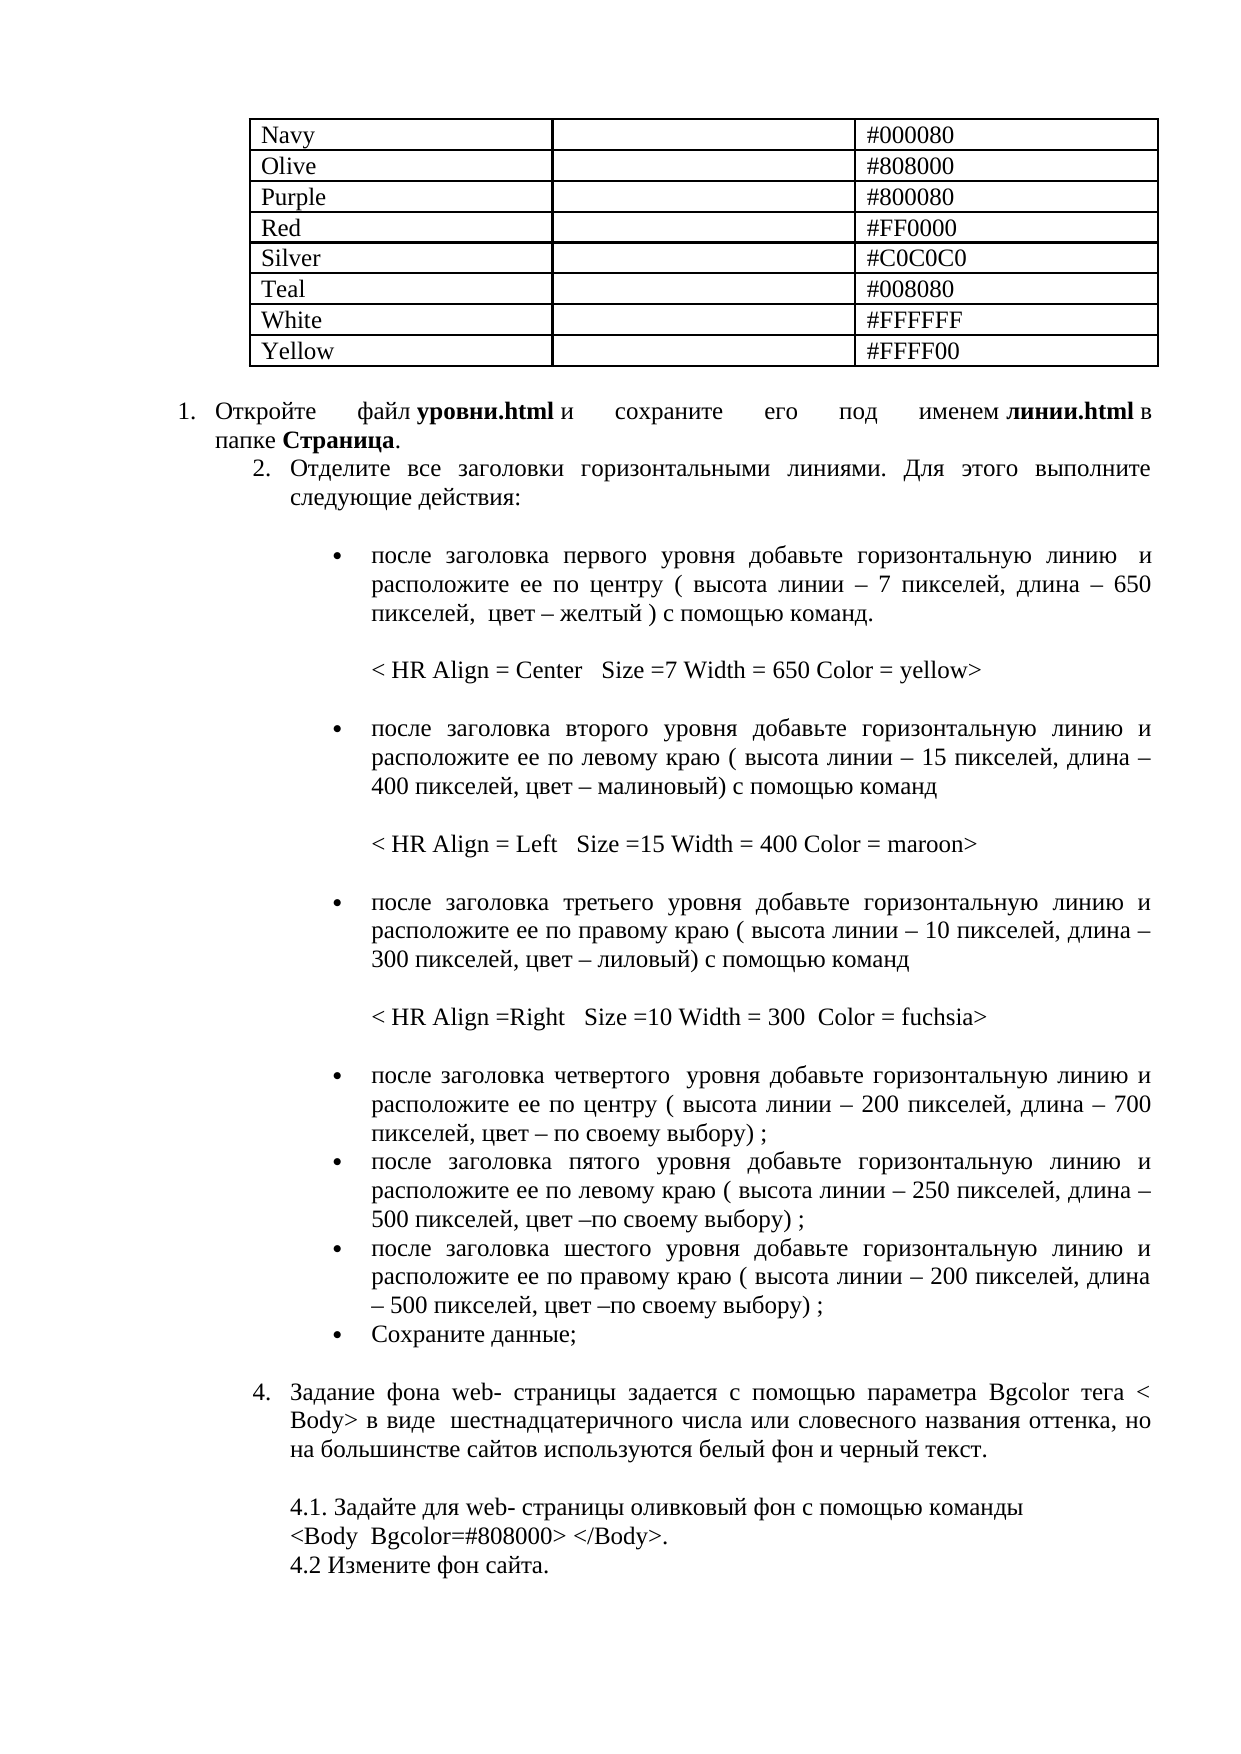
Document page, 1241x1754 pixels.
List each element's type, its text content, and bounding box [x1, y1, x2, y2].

table_cell #C0C0C0 [856, 244, 1157, 272]
table_cell [554, 244, 854, 272]
text <Body Bgcolor=#808000> </Body>. [290, 1521, 1152, 1550]
text 4.1. Задайте для web- страницы оливковый фон с помощью команды [290, 1492, 1152, 1521]
table_cell Navy [251, 120, 551, 149]
table_cell #FF0000 [856, 213, 1157, 241]
list Откройте файл уровни.html и сохраните его под именем линии.html в папке Страница. [177, 396, 1152, 453]
table_cell [554, 274, 854, 303]
table_cell Red [251, 213, 551, 241]
table_cell #FFFFFF [856, 305, 1157, 334]
table_cell White [251, 305, 551, 334]
table_cell #FFFF00 [856, 336, 1157, 365]
table_cell [554, 151, 854, 180]
text 4.2 Измените фон сайта. [290, 1550, 1152, 1578]
list после заголовка третьего уровня добавьте горизонтальную линию и расположите ее по правому краю ( высота линии – 10 пикселей, длина – 300 пикселей, цвет – лиловый) с помощью команд [333, 887, 1152, 973]
table_cell Purple [251, 182, 551, 211]
list Отделите все заголовки горизонтальными линиями. Для этого выполните следующие действия: [252, 453, 1152, 511]
list после заголовка второго уровня добавьте горизонтальную линию и расположите ее по левому краю ( высота линии – 15 пикселей, длина – 400 пикселей, цвет – малиновый) с помощью команд [333, 713, 1152, 800]
text < HR Align = Center Size =7 Width = 650 Color = yellow> [371, 656, 1152, 684]
table_cell Teal [251, 274, 551, 303]
text < HR Align =Right Size =10 Width = 300 Color = fuchsia> [371, 1002, 1152, 1031]
table_cell Silver [251, 244, 551, 272]
table_cell [554, 213, 854, 241]
list Сохраните данные; [333, 1319, 1152, 1348]
table_cell #008080 [856, 274, 1157, 303]
list Задание фона web- страницы задается с помощью параметра Bgcolor тега < Body> в виде шестнадцатеричного числа или словесного названия оттенка, но на большинстве сайтов используются белый фон и черный текст. [252, 1377, 1152, 1463]
table_cell Olive [251, 151, 551, 180]
text < HR Align = Left Size =15 Width = 400 Color = maroon> [371, 829, 1152, 858]
list после заголовка четвертого уровня добавьте горизонтальную линию и расположите ее по центру ( высота линии – 200 пикселей, длина – 700 пикселей, цвет – по своему выбору) ; [333, 1060, 1152, 1146]
list после заголовка первого уровня добавьте горизонтальную линию и расположите ее по центру ( высота линии – 7 пикселей, длина – 650 пикселей, цвет – желтый ) с помощью команд. [333, 540, 1152, 626]
table_cell #800080 [856, 182, 1157, 211]
table_cell [554, 120, 854, 149]
table_cell [554, 336, 854, 365]
table_cell #808000 [856, 151, 1157, 180]
table_cell [554, 305, 854, 334]
list после заголовка шестого уровня добавьте горизонтальную линию и расположите ее по правому краю ( высота линии – 200 пикселей, длина – 500 пикселей, цвет –по своему выбору) ; [333, 1233, 1152, 1319]
table_cell Yellow [251, 336, 551, 365]
list после заголовка пятого уровня добавьте горизонтальную линию и расположите ее по левому краю ( высота линии – 250 пикселей, длина – 500 пикселей, цвет –по своему выбору) ; [333, 1146, 1152, 1233]
table_cell [554, 182, 854, 211]
table_cell #000080 [856, 120, 1157, 149]
